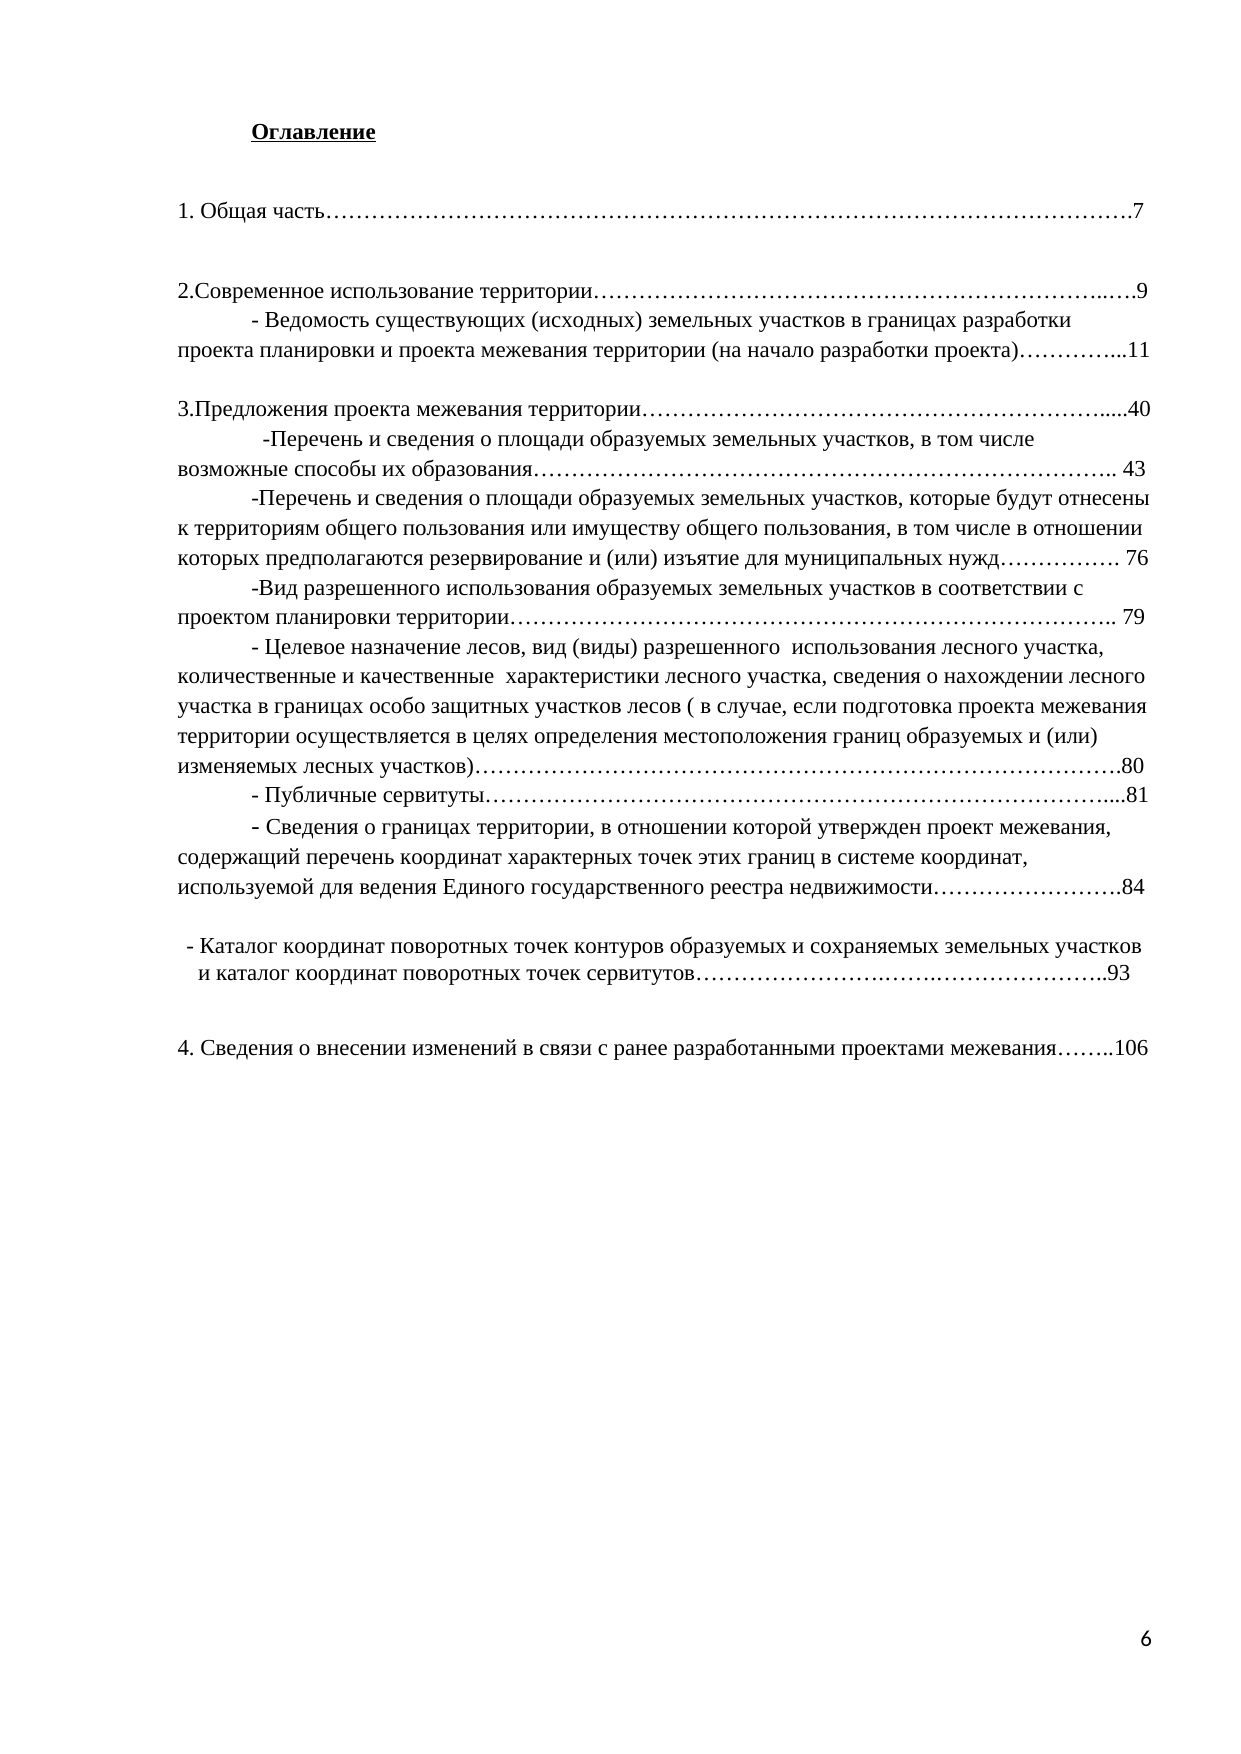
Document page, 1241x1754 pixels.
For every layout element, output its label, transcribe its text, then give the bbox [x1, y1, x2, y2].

text -Вид разрешенного использования образуемых земельных участков в соответствии с проектом планировки территории…………………………………………………………………….. 79 [177, 573, 1152, 629]
subtitle 4. Сведения о внесении изменений в связи с ранее разработанными проектами межевания……..106 [177, 1034, 1152, 1061]
text 2.Современное использование территории…………………………………………………………..….9 [177, 277, 1152, 303]
text - Ведомость существующих (исходных) земельных участков в границах разработки проекта планировки и проекта межевания территории (на начало разработки проекта)…………...11 [177, 306, 1152, 362]
text -Перечень и сведения о площади образуемых земельных участков, в том числе возможные способы их образования………………………………………………………………….. 43 [177, 425, 1152, 481]
text 3.Предложения проекта межевания территории…………………………………………………….....40 [177, 395, 1152, 422]
text - Публичные сервитуты………………………………………………………………………....81 [177, 781, 1152, 808]
text Схема границ территорий объектов культурного наследия проектом не выполняется ввиду отсутствия на данной территории объектов культурного наследия.Оглавление [177, 118, 1152, 144]
text -Перечень и сведения о площади образуемых земельных участков, которые будут отнесены к территориям общего пользования или имуществу общего пользования, в том числе в отношении которых предполагаются резервирование и (или) изъятие для муниципальных нужд……………. 76 [177, 484, 1152, 570]
text - Каталог координат поворотных точек контуров образуемых и сохраняемых земельных участков и каталог координат поворотных точек сервитутов…………………….…….…………………..93 [177, 932, 1152, 985]
text 1. Общая часть…………………………………………………………………………………………….7 [177, 197, 1152, 223]
text - Сведения о границах территории, в отношении которой утвержден проект межевания, содержащий перечень координат характерных точек этих границ в системе координат, используемой для ведения Единого государственного реестра недвижимости…………………….84 [177, 811, 1152, 899]
text - Целевое назначение лесов, вид (виды) разрешенного использования лесного участка, количественные и качественные характеристики лесного участка, сведения о нахождении лесного участка в границах особо защитных участков лесов ( в случае, если подготовка проекта межевания территории осуществляется в целях определения местоположения границ образуемых и (или) изменяемых лесных участков)………………………………………………………………………….80 [177, 633, 1152, 778]
